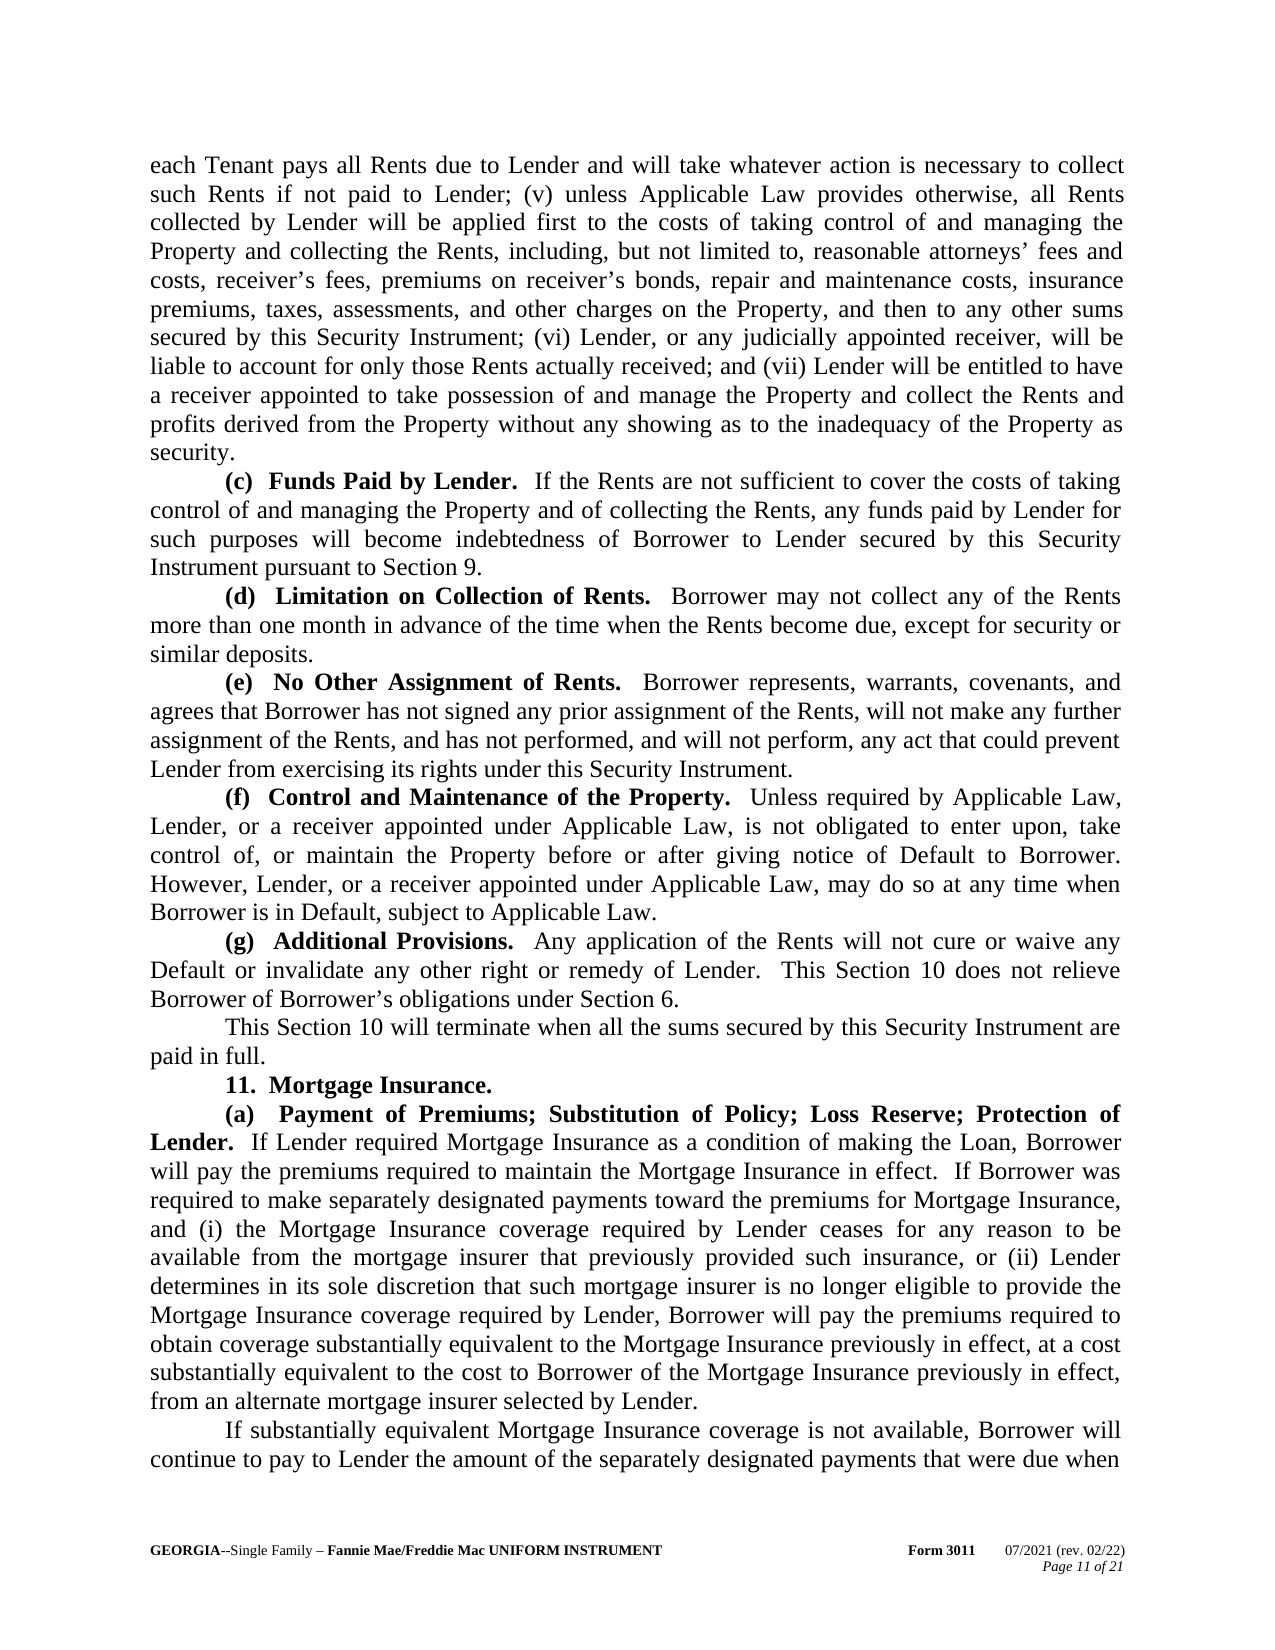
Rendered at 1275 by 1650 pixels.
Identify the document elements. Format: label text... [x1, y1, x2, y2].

text (a) Payment of Premiums; Substitution of Policy; Loss Reserve; Protection of Lender. If Lender required Mortgage Insurance as a condition of making the Loan, Borrower will pay the premiums required to maintain the Mortgage Insurance in effect. If Borrower was required to make separately designated payments toward the premiums for Mortgage Insurance, and (i) the Mortgage Insurance coverage required by Lender ceases for any reason to be available from the mortgage insurer that previously provided such insurance, or (ii) Lender determines in its sole discretion that such mortgage insurer is no longer eligible to provide the Mortgage Insurance coverage required by Lender, Borrower will pay the premiums required to obtain coverage substantially equivalent to the Mortgage Insurance previously in effect, at a cost substantially equivalent to the cost to Borrower of the Mortgage Insurance previously in effect, from an alternate mortgage insurer selected by Lender. [150, 1099, 1122, 1415]
text (e) No Other Assignment of Rents. Borrower represents, warrants, covenants, and agrees that Borrower has not signed any prior assignment of the Rents, will not make any further assignment of the Rents, and has not performed, and will not perform, any act that could prevent Lender from exercising its rights under this Security Instrument. [150, 667, 1122, 782]
text (d) Limitation on Collection of Rents. Borrower may not collect any of the Rents more than one month in advance of the time when the Rents become due, except for security or similar deposits. [150, 581, 1122, 667]
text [150, 1415, 1122, 1472]
text This Section 10 will terminate when all the sums secured by this Security Instrument are paid in full. [150, 1012, 1122, 1070]
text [150, 150, 1125, 466]
text (f) Control and Maintenance of the Property. Unless required by Applicable Law, Lender, or a receiver appointed under Applicable Law, is not obligated to enter upon, take control of, or maintain the Property before or after giving notice of Default to Borrower. However, Lender, or a receiver appointed under Applicable Law, may do so at any time when Borrower is in Default, subject to Applicable Law. [150, 782, 1122, 926]
text (c) Funds Paid by Lender. If the Rents are not sufficient to cover the costs of taking control of and managing the Property and of collecting the Rents, any funds paid by Lender for such purposes will become indebtedness of Borrower to Lender secured by this Security Instrument pursuant to Section 9. [150, 466, 1122, 581]
text 11. Mortgage Insurance. [150, 1070, 1122, 1099]
text (g) Additional Provisions. Any application of the Rents will not cure or waive any Default or invalidate any other right or remedy of Lender. This Section 10 does not relieve Borrower of Borrower’s obligations under Section 6. [150, 926, 1122, 1012]
